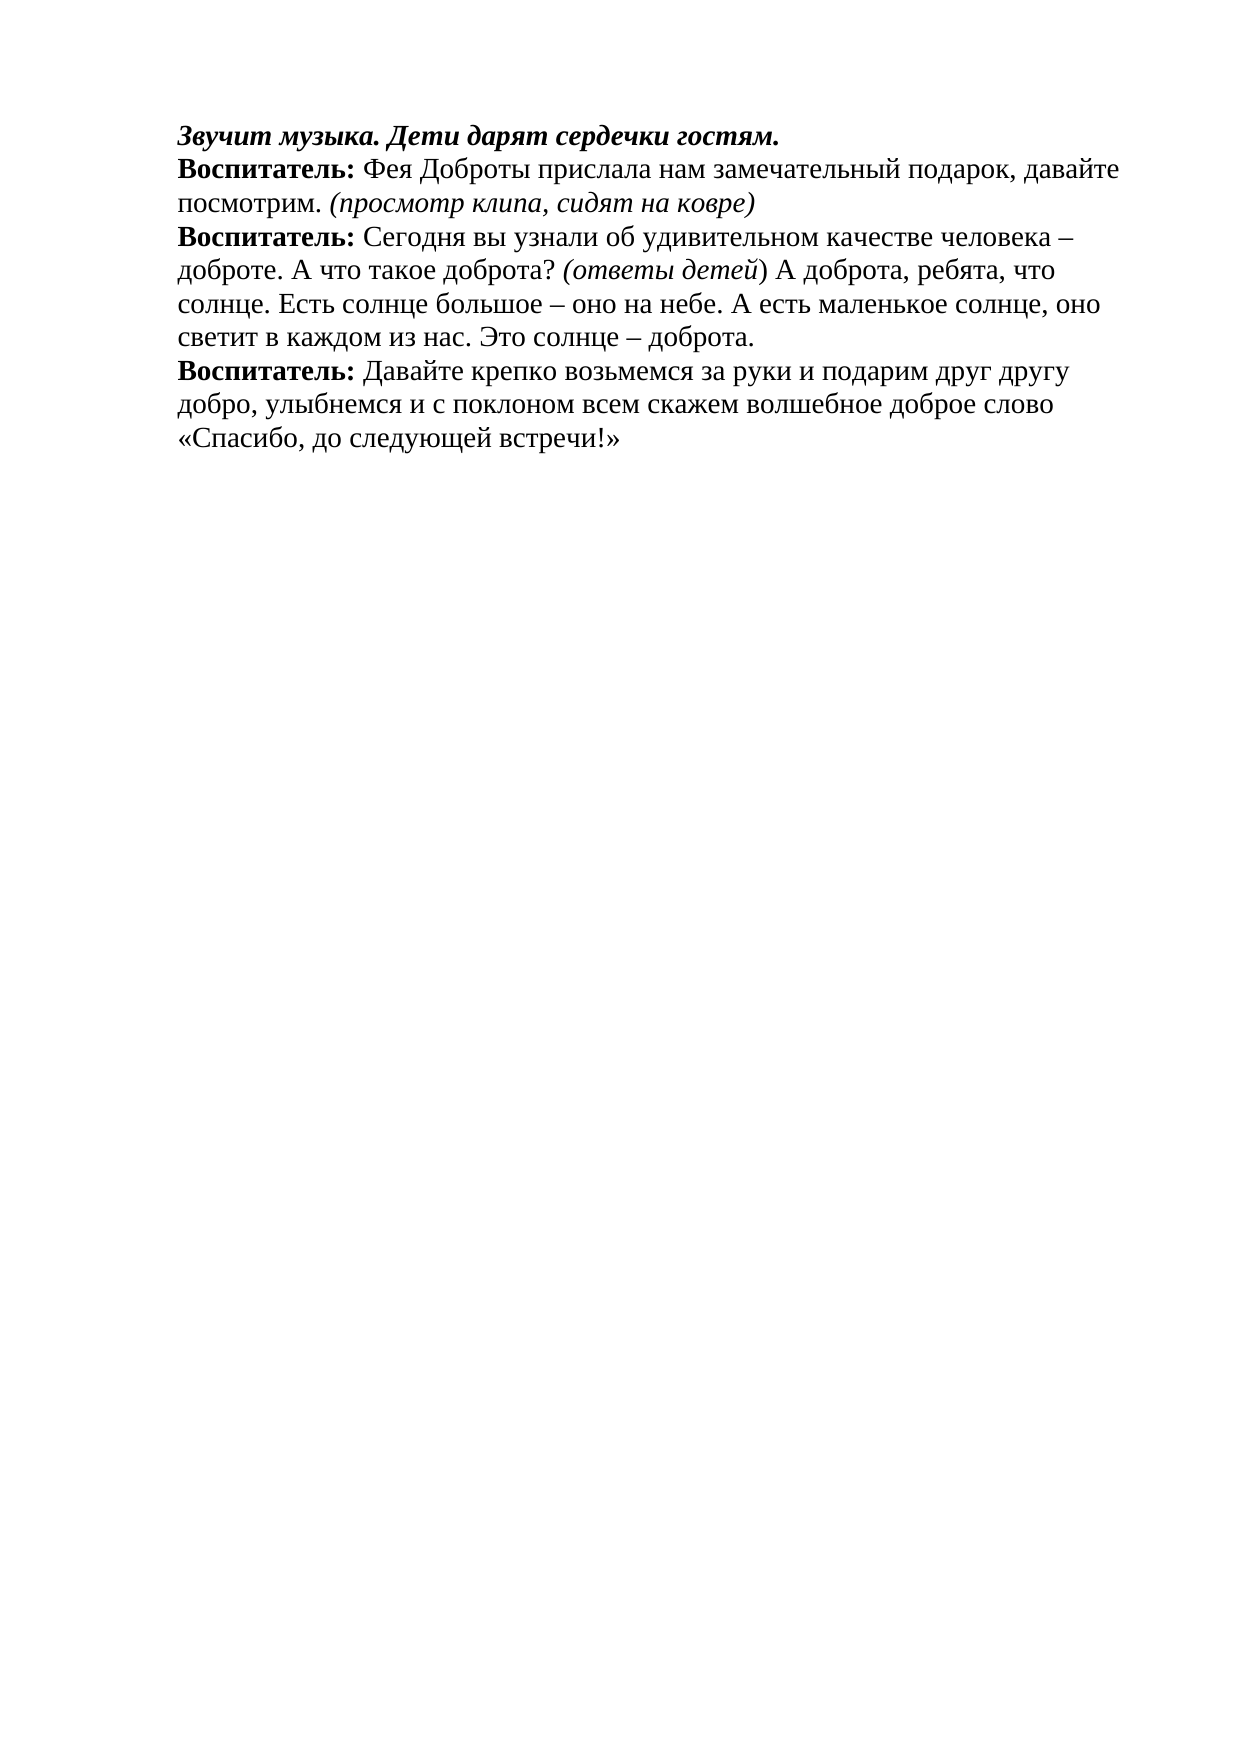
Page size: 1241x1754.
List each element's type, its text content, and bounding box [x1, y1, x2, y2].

text Звучит музыка. Дети дарят сердечки гостям. [177, 118, 1152, 152]
text Воспитатель: Давайте крепко возьмемся за руки и подарим друг другу добро, улыбнемся и с поклоном всем скажем волшебное доброе слово «Спасибо, до следующей встречи!» [177, 353, 1152, 453]
text Воспитатель: Фея Доброты прислала нам замечательный подарок, давайте посмотрим. (просмотр клипа, сидят на ковре) [177, 152, 1152, 219]
text Воспитатель: Сегодня вы узнали об удивительном качестве человека – доброте. А что такое доброта? (ответы детей) А доброта, ребята, что солнце. Есть солнце большое – оно на небе. А есть маленькое солнце, оно светит в каждом из нас. Это солнце – доброта. [177, 219, 1152, 353]
